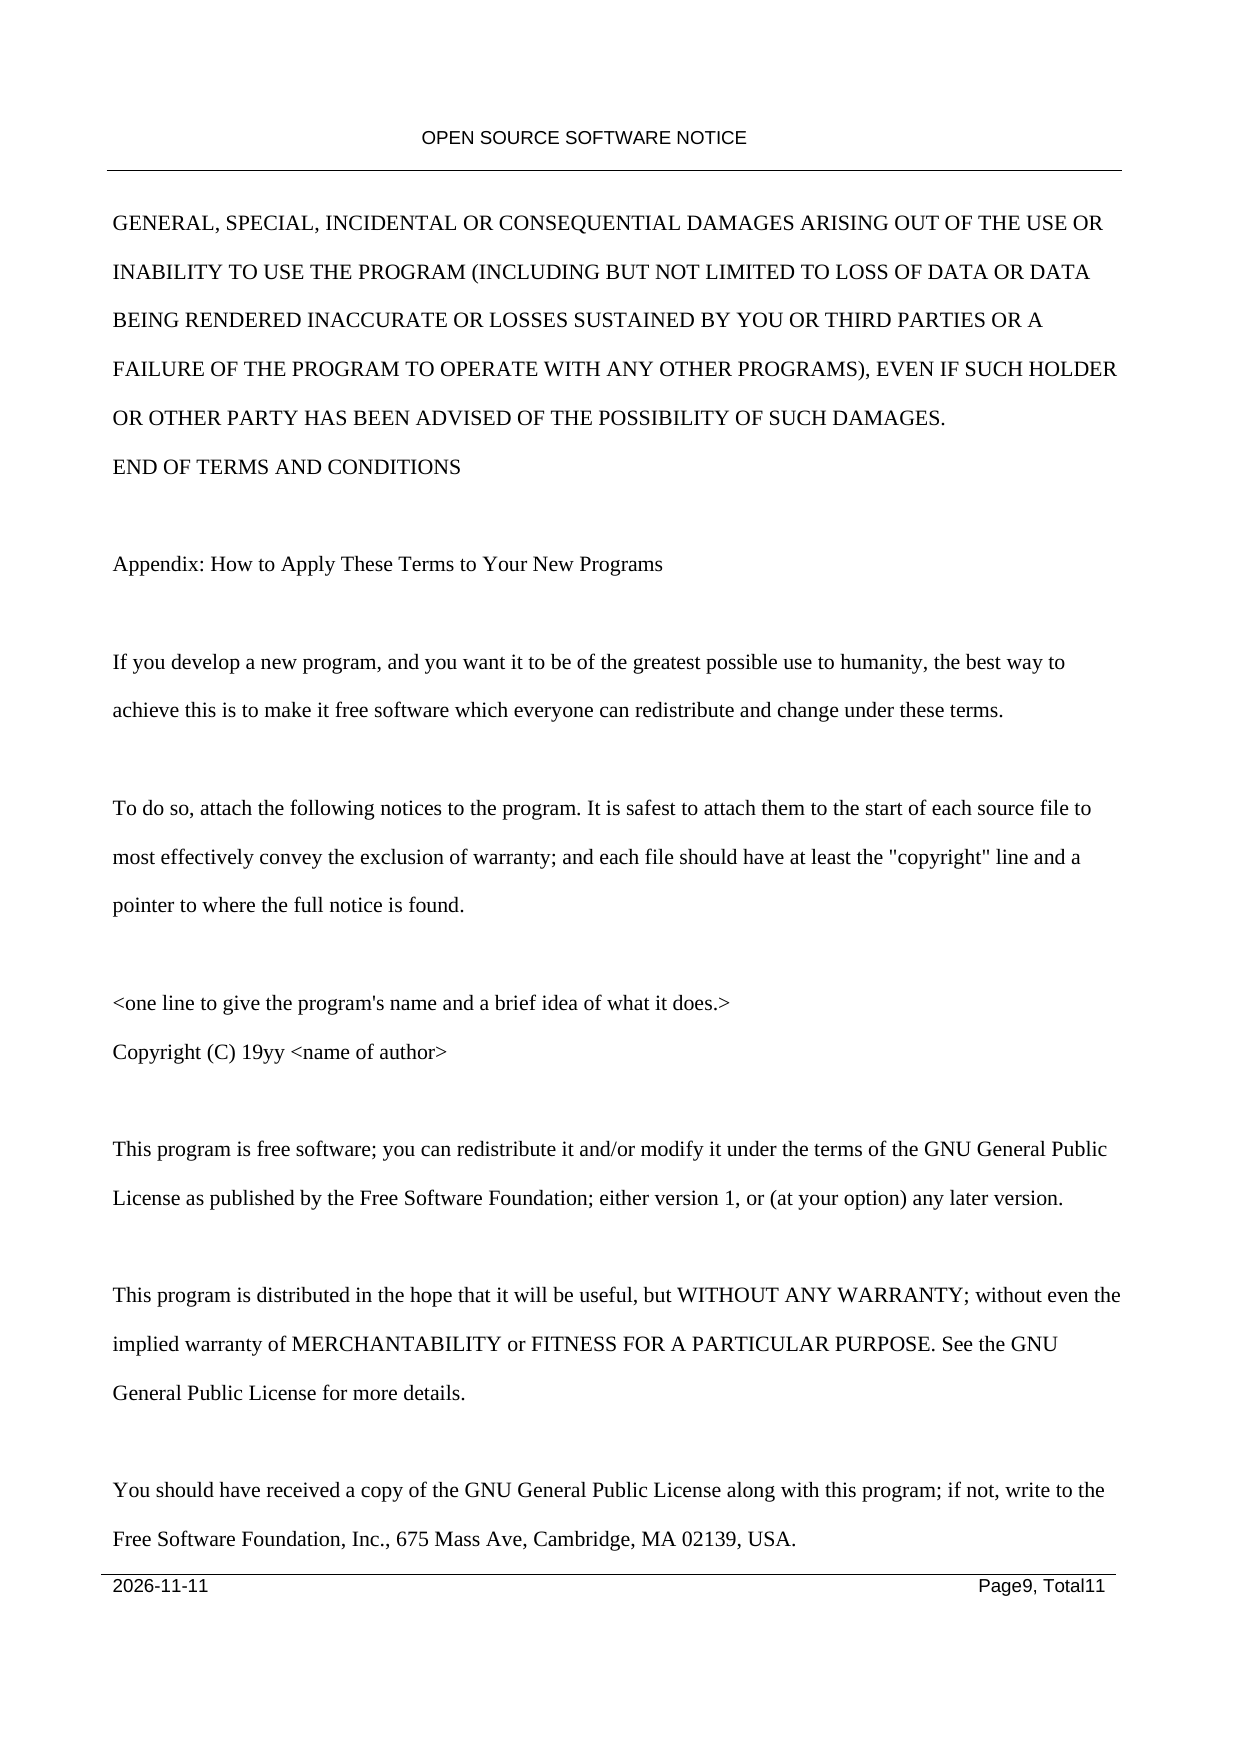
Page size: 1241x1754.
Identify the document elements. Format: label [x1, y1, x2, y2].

text [112, 206, 1128, 1555]
